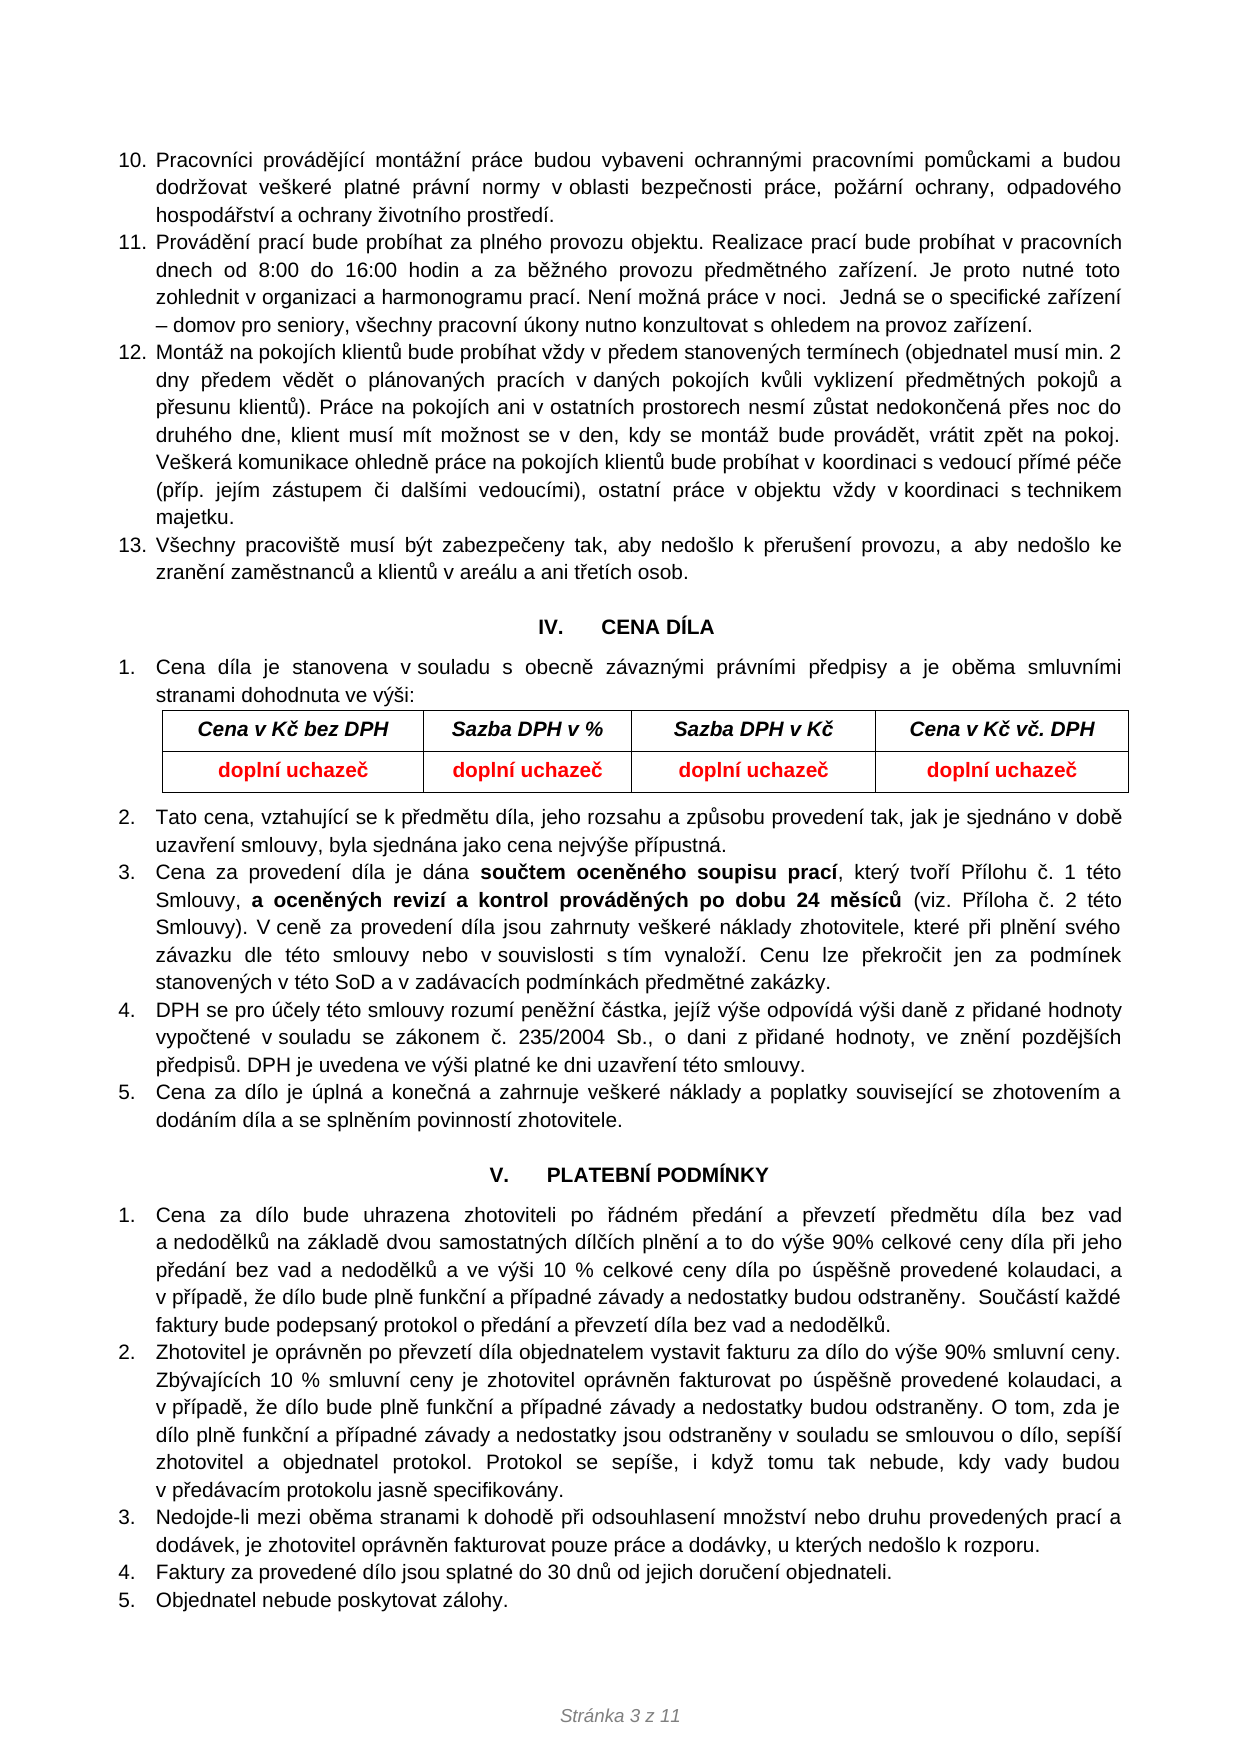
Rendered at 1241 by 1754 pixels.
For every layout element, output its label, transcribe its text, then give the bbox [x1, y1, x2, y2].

table_cell doplní uchazeč [632, 752, 875, 792]
list Nedojde-li mezi oběma stranami k dohodě při odsouhlasení množství nebo druhu provedených prací a dodávek, je zhotovitel oprávněn fakturovat pouze práce a dodávky, u kterých nedošlo k rozporu. [118, 1505, 1122, 1557]
list Všechny pracoviště musí být zabezpečeny tak, aby nedošlo k přerušení provozu, a aby nedošlo ke zranění zaměstnanců a klientů v areálu a ani třetích osob. [118, 533, 1122, 584]
list Cena díla [156, 615, 1122, 639]
table_header Sazba DPH v Kč [632, 711, 875, 751]
list Montáž na pokojích klientů bude probíhat vždy v předem stanovených termínech (objednatel musí min. 2 dny předem vědět o plánovaných pracích v daných pokojích kvůli vyklizení předmětných pokojů a přesunu klientů). Práce na pokojích ani v ostatních prostorech nesmí zůstat nedokončená přes noc do druhého dne, klient musí mít možnost se v den, kdy se montáž bude provádět, vrátit zpět na pokoj. Veškerá komunikace ohledně práce na pokojích klientů bude probíhat v koordinaci s vedoucí přímé péče (příp. jejím zástupem či dalšími vedoucími), ostatní práce v objektu vždy v koordinaci s technikem majetku. [118, 340, 1122, 529]
table_cell doplní uchazeč [876, 752, 1128, 792]
list DPH se pro účely této smlouvy rozumí peněžní částka, jejíž výše odpovídá výši daně z přidané hodnoty vypočtené v souladu se zákonem č. 235/2004 Sb., o dani z přidané hodnoty, ve znění pozdějších předpisů. DPH je uvedena ve výši platné ke dni uzavření této smlouvy. [118, 998, 1122, 1077]
table_header Cena v Kč bez DPH [163, 711, 423, 751]
list Cena za dílo bude uhrazena zhotoviteli po řádném předání a převzetí předmětu díla bez vad a nedodělků na základě dvou samostatných dílčích plnění a to do výše 90% celkové ceny díla při jeho předání bez vad a nedodělků a ve výši 10 % celkové ceny díla po úspěšně provedené kolaudaci, a v případě, že dílo bude plně funkční a případné závady a nedostatky budou odstraněny. Součástí každé faktury bude podepsaný protokol o předání a převzetí díla bez vad a nedodělků. [118, 1203, 1122, 1337]
list Zhotovitel je oprávněn po převzetí díla objednatelem vystavit fakturu za dílo do výše 90% smluvní ceny. Zbývajících 10 % smluvní ceny je zhotovitel oprávněn fakturovat po úspěšně provedené kolaudaci, a v případě, že dílo bude plně funkční a případné závady a nedostatky budou odstraněny. O tom, zda je dílo plně funkční a případné závady a nedostatky jsou odstraněny v souladu se smlouvou o dílo, sepíší zhotovitel a objednatel protokol. Protokol se sepíše, i když tomu tak nebude, kdy vady budou v předávacím protokolu jasně specifikovány. [118, 1340, 1122, 1502]
list platební podmínky [156, 1163, 1122, 1187]
list Provádění prací bude probíhat za plného provozu objektu. Realizace prací bude probíhat v pracovních dnech od 8:00 do 16:00 hodin a za běžného provozu předmětného zařízení. Je proto nutné toto zohlednit v organizaci a harmonogramu prací. Není možná práce v noci. Jedná se o specifické zařízení – domov pro seniory, všechny pracovní úkony nutno konzultovat s ohledem na provoz zařízení. [118, 230, 1122, 337]
list Cena za dílo je úplná a konečná a zahrnuje veškeré náklady a poplatky související se zhotovením a dodáním díla a se splněním povinností zhotovitele. [118, 1080, 1122, 1132]
list Pracovníci provádějící montážní práce budou vybaveni ochrannými pracovními pomůckami a budou dodržovat veškeré platné právní normy v oblasti bezpečnosti práce, požární ochrany, odpadového hospodářství a ochrany životního prostředí. [118, 148, 1122, 227]
table_header Sazba DPH v % [424, 711, 631, 751]
table_cell doplní uchazeč [163, 752, 423, 792]
table_header Cena v Kč vč. DPH [876, 711, 1128, 751]
table_cell doplní uchazeč [424, 752, 631, 792]
list Cena díla je stanovena v souladu s obecně závaznými právními předpisy a je oběma smluvními stranami dohodnuta ve výši: [118, 655, 1122, 707]
list Objednatel nebude poskytovat zálohy. [118, 1588, 1122, 1612]
list Tato cena, vztahující se k předmětu díla, jeho rozsahu a způsobu provedení tak, jak je sjednáno v době uzavření smlouvy, byla sjednána jako cena nejvýše přípustná. [118, 805, 1122, 857]
list Faktury za provedené dílo jsou splatné do 30 dnů od jejich doručení objednateli. [118, 1560, 1122, 1584]
list Cena za provedení díla je dána součtem oceněného soupisu prací, který tvoří Přílohu č. 1 této Smlouvy, a oceněných revizí a kontrol prováděných po dobu 24 měsíců (viz. Příloha č. 2 této Smlouvy). V ceně za provedení díla jsou zahrnuty veškeré náklady zhotovitele, které při plnění svého závazku dle této smlouvy nebo v souvislosti s tím vynaloží. Cenu lze překročit jen za podmínek stanovených v této SoD a v zadávacích podmínkách předmětné zakázky. [118, 860, 1122, 994]
